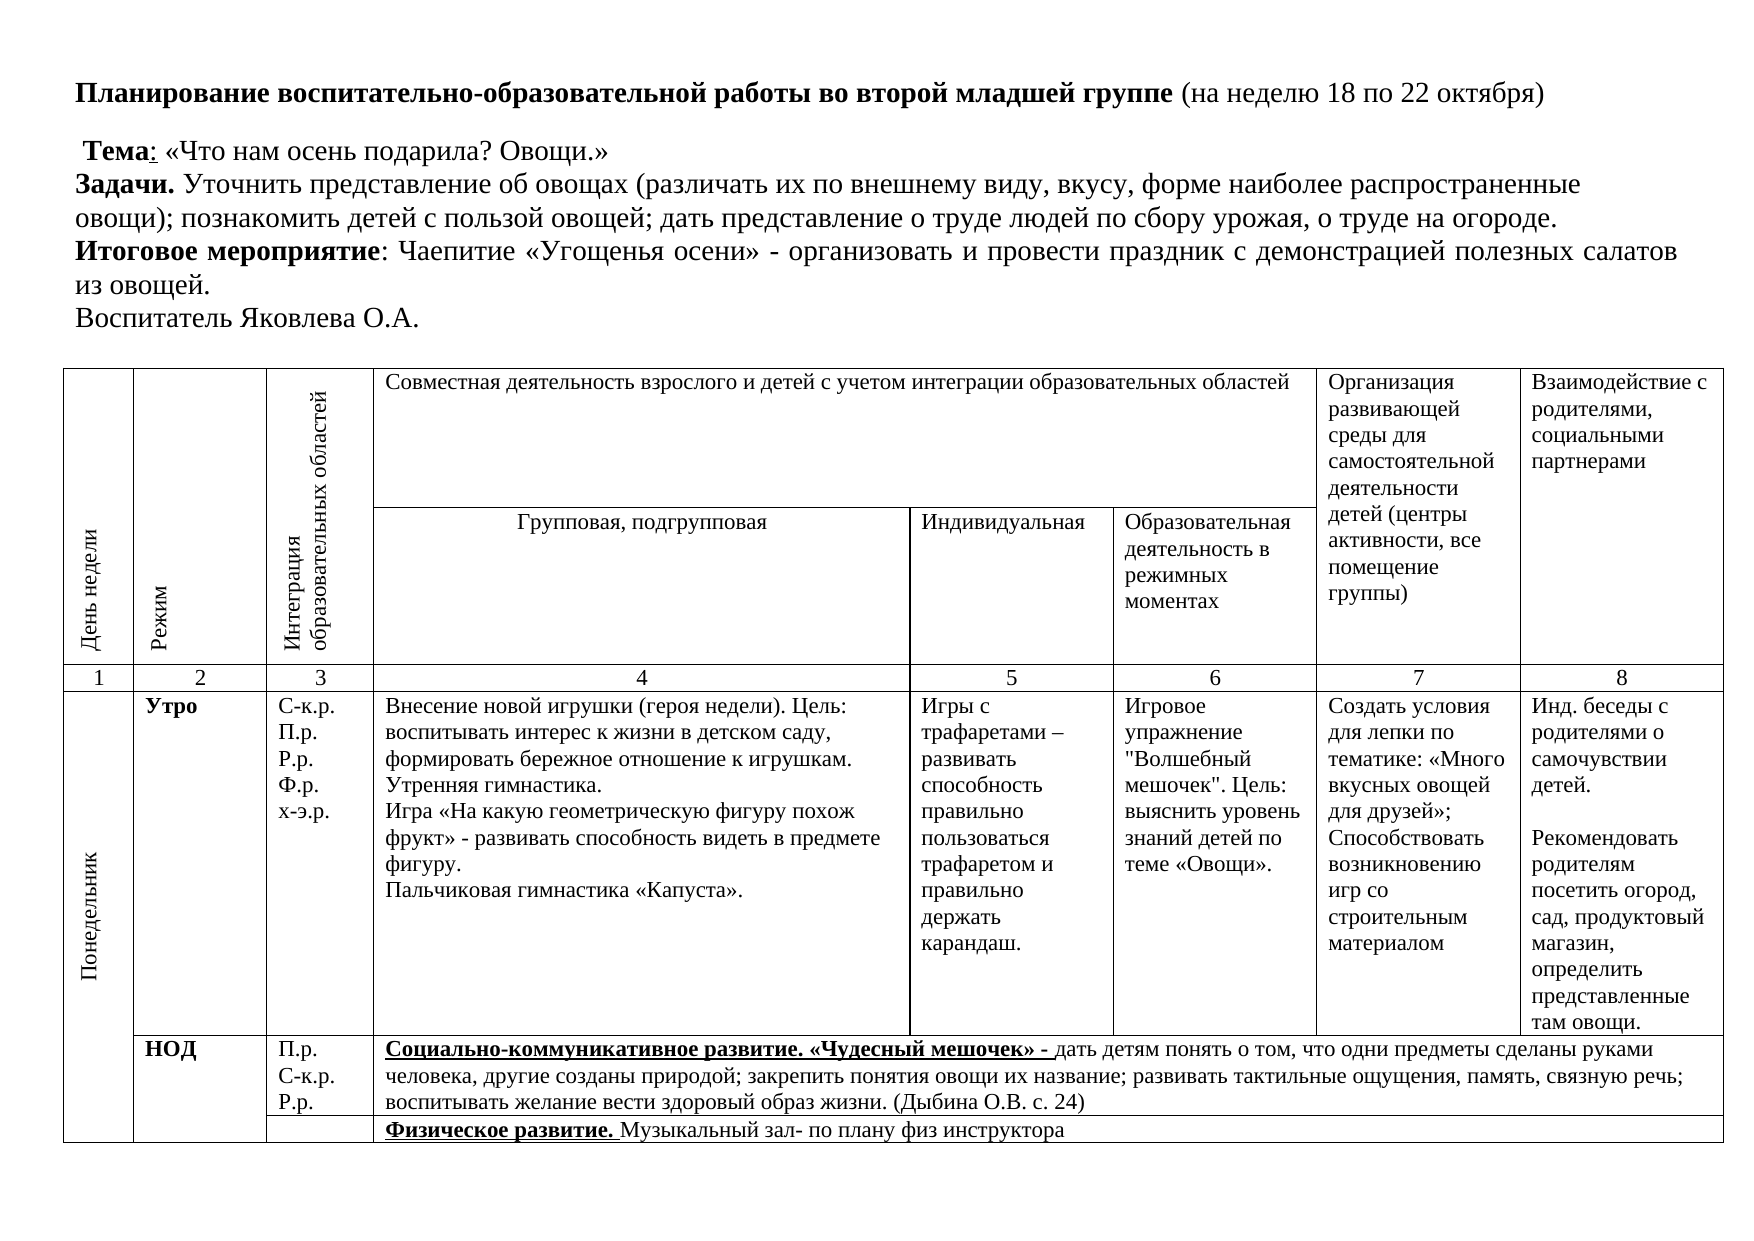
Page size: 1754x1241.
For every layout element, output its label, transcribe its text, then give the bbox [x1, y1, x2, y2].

table_cell Социально-коммуникативное развитие. «Чудесный мешочек» - дать детям понять о том, что одни предметы сделаны руками человека, другие созданы природой; закрепить понятия овощи их название; развивать тактильные ощущения, память, связную речь; воспитывать желание вести здоровый образ жизни. (Дыбина О.В. с. 24) [374, 1036, 1723, 1114]
table_cell Физическое развитие. Музыкальный зал- по плану физ инструктора [374, 1116, 1723, 1142]
table_cell Инд. беседы с родителями о самочувствии детей. Рекомендовать родителям посетить огород, сад, продуктовый магазин, определить представленные там овощи. [1521, 692, 1723, 1034]
table_header Совместная деятельность взрослого и детей с учетом интеграции образовательных областей [374, 369, 1316, 507]
table_cell Понедельник [64, 692, 133, 1142]
table_header Интеграция образовательных областей [267, 369, 373, 663]
text Воспитатель Яковлева О.А. [75, 300, 1679, 334]
table_cell 5 [911, 665, 1113, 691]
table_cell Игровое упражнение "Волшебный мешочек". Цель: выяснить уровень знаний детей по теме «Овощи». [1114, 692, 1316, 1034]
table_cell Игры с трафаретами – развивать способность правильно пользоваться трафаретом и правильно держать карандаш. [911, 692, 1113, 1034]
table_cell Создать условия для лепки по тематике: «Много вкусных овощей для друзей»; Способствовать возникновению игр со строительным материалом [1317, 692, 1520, 1034]
table_header День недели [64, 369, 133, 663]
table_cell НОД [134, 1036, 266, 1142]
table_header Организация развивающей среды для самостоятельной деятельности детей (центры активности, все помещение группы) [1317, 369, 1520, 663]
table_cell 6 [1114, 665, 1316, 691]
text Планирование воспитательно-образовательной работы во второй младшей группе (на неделю 18 по 22 октября) [75, 75, 1679, 108]
table_cell Образовательная деятельность в режимных моментах [1114, 508, 1316, 663]
table_cell С-к.р. П.р. Р.р. Ф.р. х-э.р. [267, 692, 373, 1034]
table_cell Внесение новой игрушки (героя недели). Цель: воспитывать интерес к жизни в детском саду, формировать бережное отношение к игрушкам. Утренняя гимнастика. Игра «На какую геометрическую фигуру похож фрукт» - развивать способность видеть в предмете фигуру. Пальчиковая гимнастика «Капуста». [374, 692, 909, 1034]
table_cell Групповая, подгрупповая [374, 508, 909, 663]
table_header Взаимодействие с родителями, социальными партнерами [1521, 369, 1723, 663]
table_cell 3 [267, 665, 373, 691]
table_cell П.р. С-к.р. Р.р. [267, 1036, 373, 1114]
table_cell 7 [1317, 665, 1520, 691]
table_cell 8 [1521, 665, 1723, 691]
table_cell 4 [374, 665, 909, 691]
text Задачи. Уточнить представление об овощах (различать их по внешнему виду, вкусу, форме наиболее распространенные овощи); познакомить детей с пользой овощей; дать представление о труде людей по сбору урожая, о труде на огороде. [75, 166, 1679, 233]
table_cell Утро [134, 692, 266, 1034]
table_header Режим [134, 369, 266, 663]
table_cell Индивидуальная [911, 508, 1113, 663]
text Тема: «Что нам осень подарила? Овощи.» [75, 133, 1679, 166]
table_cell [267, 1116, 373, 1142]
table_cell 2 [134, 665, 266, 691]
table_cell 1 [64, 665, 133, 691]
text Итоговое мероприятие: Чаепитие «Угощенья осени» - организовать и провести праздник с демонстрацией полезных салатов из овощей. [75, 233, 1679, 300]
